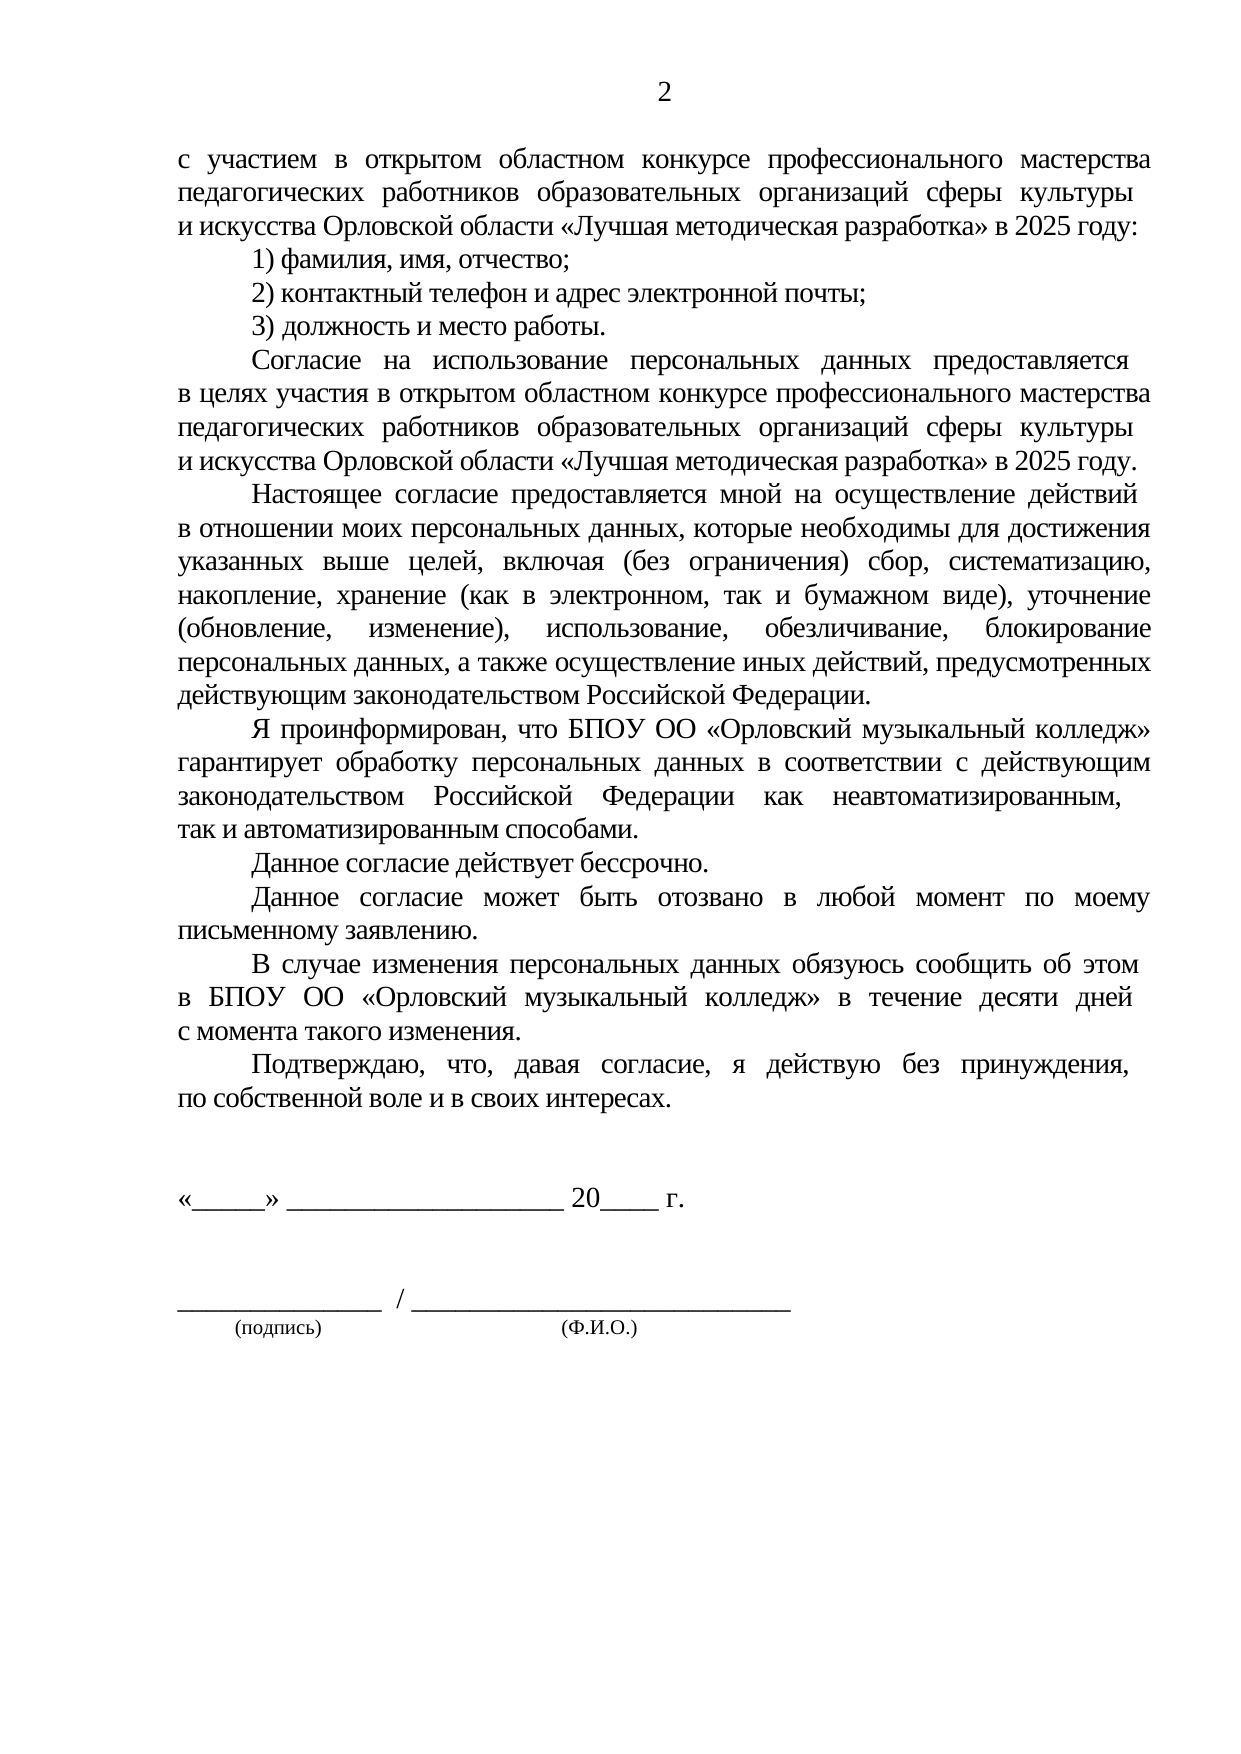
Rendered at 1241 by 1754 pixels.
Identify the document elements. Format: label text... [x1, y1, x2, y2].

text Я проинформирован, что БПОУ ОО «Орловский музыкальный колледж» гарантирует обработку персональных данных в соответствии с действующим законодательством Российской Федерации как неавтоматизированным, так и автоматизированным способами. [177, 711, 1152, 845]
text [177, 141, 1152, 241]
text ______________ / __________________________ [177, 1281, 1152, 1315]
text Настоящее согласие предоставляется мной на осуществление действий в отношении моих персональных данных, которые необходимы для достижения указанных выше целей, включая (без ограничения) сбор, систематизацию, накопление, хранение (как в электронном, так и бумажном виде), уточнение (обновление, изменение), использование, обезличивание, блокирование персональных данных, а также осуществление иных действий, предусмотренных действующим законодательством Российской Федерации. [177, 476, 1152, 711]
text В случае изменения персональных данных обязуюсь сообщить об этом в БПОУ ОО «Орловский музыкальный колледж» в течение десяти дней с момента такого изменения. [177, 946, 1152, 1046]
text Данное согласие действует бессрочно. [177, 845, 1152, 879]
text 1) фамилия, имя, отчество; [177, 241, 1152, 275]
text «_____» ___________________ 20____ г. [177, 1181, 1152, 1214]
text Данное согласие может быть отозвано в любой момент по моему письменному заявлению. [177, 879, 1152, 946]
text 3) должность и место работы. [177, 308, 1152, 342]
text 2) контактный телефон и адрес электронной почты; [177, 275, 1152, 308]
text Подтверждаю, что, давая согласие, я действую без принуждения, по собственной воле и в своих интересах. [177, 1046, 1152, 1113]
text (подпись) (Ф.И.О.) [177, 1315, 1152, 1339]
text Согласие на использование персональных данных предоставляется в целях участия в открытом областном конкурсе профессионального мастерства педагогических работников образовательных организаций сферы культуры и искусства Орловской области «Лучшая методическая разработка» в 2025 году. [177, 342, 1152, 476]
